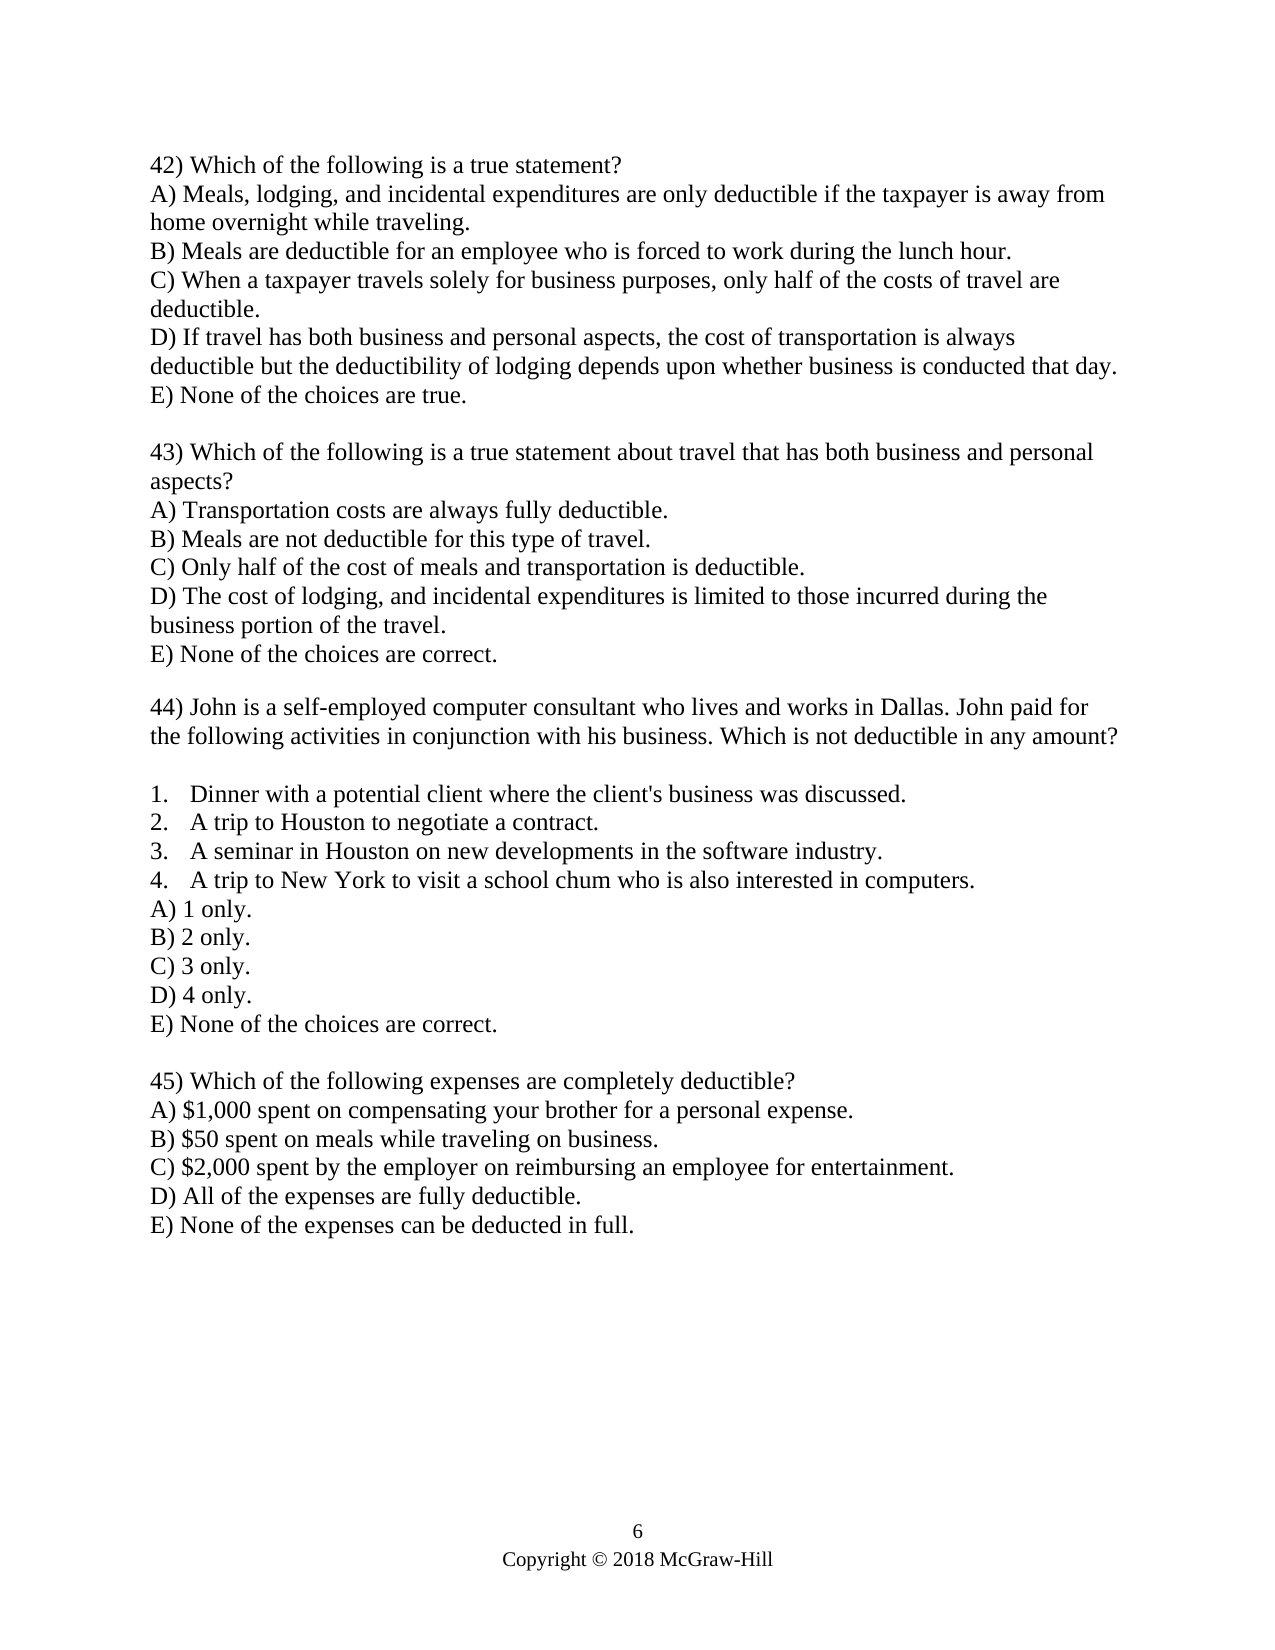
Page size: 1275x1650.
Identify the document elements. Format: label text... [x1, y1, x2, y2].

text 45) Which of the following expenses are completely deductible? [150, 1066, 1125, 1095]
text A) 1 only. [150, 894, 1125, 922]
text C) When a taxpayer travels solely for business purposes, only half of the costs of travel are deductible. [150, 265, 1125, 322]
text B) Meals are deductible for an employee who is forced to work during the lunch hour. [150, 236, 1125, 265]
text E) None of the choices are correct. [150, 639, 1125, 667]
text D) If travel has both business and personal aspects, the cost of transportation is always deductible but the deductibility of lodging depends upon whether business is conducted that day. [150, 322, 1125, 380]
text 44) John is a self-employed computer consultant who lives and works in Dallas. John paid for the following activities in conjunction with his business. Which is not deductible in any amount? [150, 692, 1125, 750]
text D) 4 only. [150, 980, 1125, 1009]
text 4. A trip to New York to visit a school chum who is also interested in computers. [150, 865, 1125, 894]
text 2. A trip to Houston to negotiate a contract. [150, 807, 1125, 836]
text D) The cost of lodging, and incidental expenditures is limited to those incurred during the business portion of the travel. [150, 581, 1125, 639]
text D) All of the expenses are fully deductible. [150, 1181, 1125, 1210]
text C) $2,000 spent by the employer on reimbursing an employee for entertainment. [150, 1152, 1125, 1181]
text A) Transportation costs are always fully deductible. [150, 495, 1125, 524]
text B) $50 spent on meals while traveling on business. [150, 1124, 1125, 1152]
text 3. A seminar in Houston on new developments in the software industry. [150, 836, 1125, 865]
text 42) Which of the following is a true statement? [150, 150, 1125, 179]
text A) $1,000 spent on compensating your brother for a personal expense. [150, 1095, 1125, 1124]
text E) None of the choices are correct. [150, 1009, 1125, 1037]
text B) 2 only. [150, 922, 1125, 951]
text C) 3 only. [150, 951, 1125, 980]
text A) Meals, lodging, and incidental expenditures are only deductible if the taxpayer is away from home overnight while traveling. [150, 179, 1125, 236]
text 43) Which of the following is a true statement about travel that has both business and personal aspects? [150, 437, 1125, 495]
text B) Meals are not deductible for this type of travel. [150, 524, 1125, 552]
text E) None of the expenses can be deducted in full. [150, 1210, 1125, 1239]
text C) Only half of the cost of meals and transportation is deductible. [150, 552, 1125, 581]
text 1. Dinner with a potential client where the client's business was discussed. [150, 779, 1125, 807]
text E) None of the choices are true. [150, 380, 1125, 409]
